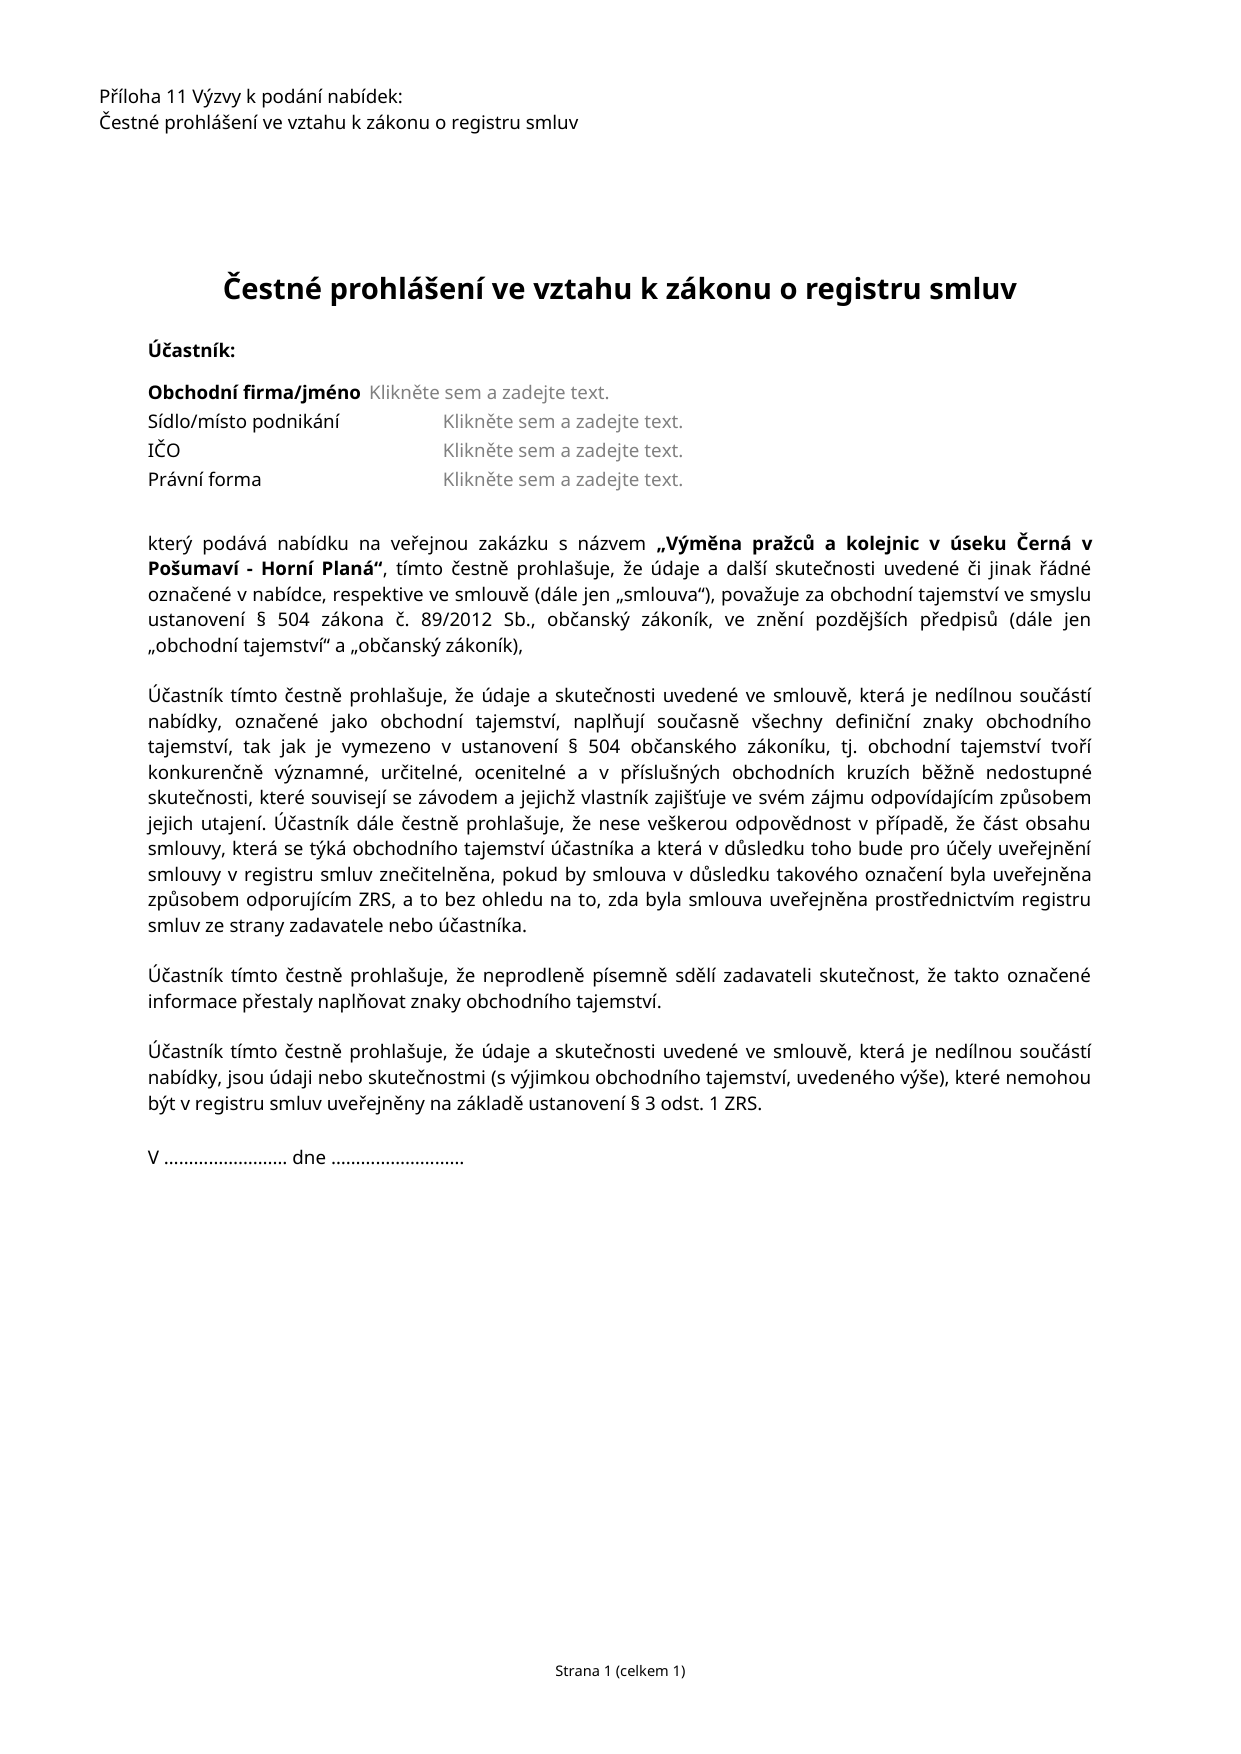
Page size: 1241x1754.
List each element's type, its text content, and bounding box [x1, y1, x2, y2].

text Účastník tímto čestně prohlašuje, že údaje a skutečnosti uvedené ve smlouvě, která je nedílnou součástí nabídky, jsou údaji nebo skutečnostmi (s výjimkou obchodního tajemství, uvedeného výše), které nemohou být v registru smluv uveřejněny na základě ustanovení § 3 odst. 1 ZRS. [148, 1039, 1093, 1115]
title Čestné prohlášení ve vztahu k zákonu o registru smluv [148, 268, 1093, 308]
text Účastník tímto čestně prohlašuje, že údaje a skutečnosti uvedené ve smlouvě, která je nedílnou součástí nabídky, označené jako obchodní tajemství, naplňují současně všechny definiční znaky obchodního tajemství, tak jak je vymezeno v ustanovení § 504 občanského zákoníku, tj. obchodní tajemství tvoří konkurenčně významné, určitelné, ocenitelné a v příslušných obchodních kruzích běžně nedostupné skutečnosti, které souvisejí se závodem a jejichž vlastník zajišťuje ve svém zájmu odpovídajícím způsobem jejich utajení. Účastník dále čestně prohlašuje, že nese veškerou odpovědnost v případě, že část obsahu smlouvy, která se týká obchodního tajemství účastníka a která v důsledku toho bude pro účely uveřejnění smlouvy v registru smluv znečitelněna, pokud by smlouva v důsledku takového označení byla uveřejněna způsobem odporujícím ZRS, a to bez ohledu na to, zda byla smlouva uveřejněna prostřednictvím registru smluv ze strany zadavatele nebo účastníka. [148, 683, 1093, 938]
text který podává nabídku na veřejnou zakázku s názvem „Výměna pražců a kolejnic v úseku Černá v Pošumaví - Horní Planá“, tímto čestně prohlašuje, že údaje a další skutečnosti uvedené či jinak řádné označené v nabídce, respektive ve smlouvě (dále jen „smlouva“), považuje za obchodní tajemství ve smyslu ustanovení § 504 zákona č. 89/2012 Sb., občanský zákoník, ve znění pozdějších předpisů (dále jen „obchodní tajemství“ a „občanský zákoník), [148, 530, 1093, 658]
text Sídlo/místo podnikání [148, 405, 1093, 434]
text Účastník tímto čestně prohlašuje, že neprodleně písemně sdělí zadavateli skutečnost, že takto označené informace přestaly naplňovat znaky obchodního tajemství. [148, 963, 1093, 1014]
text IČO [148, 434, 1093, 463]
text Právní forma [148, 463, 1093, 492]
text V ………………….… dne ……………………… [148, 1140, 1092, 1169]
text Účastník: [148, 333, 1093, 364]
text Obchodní firma/jméno [148, 376, 1093, 405]
